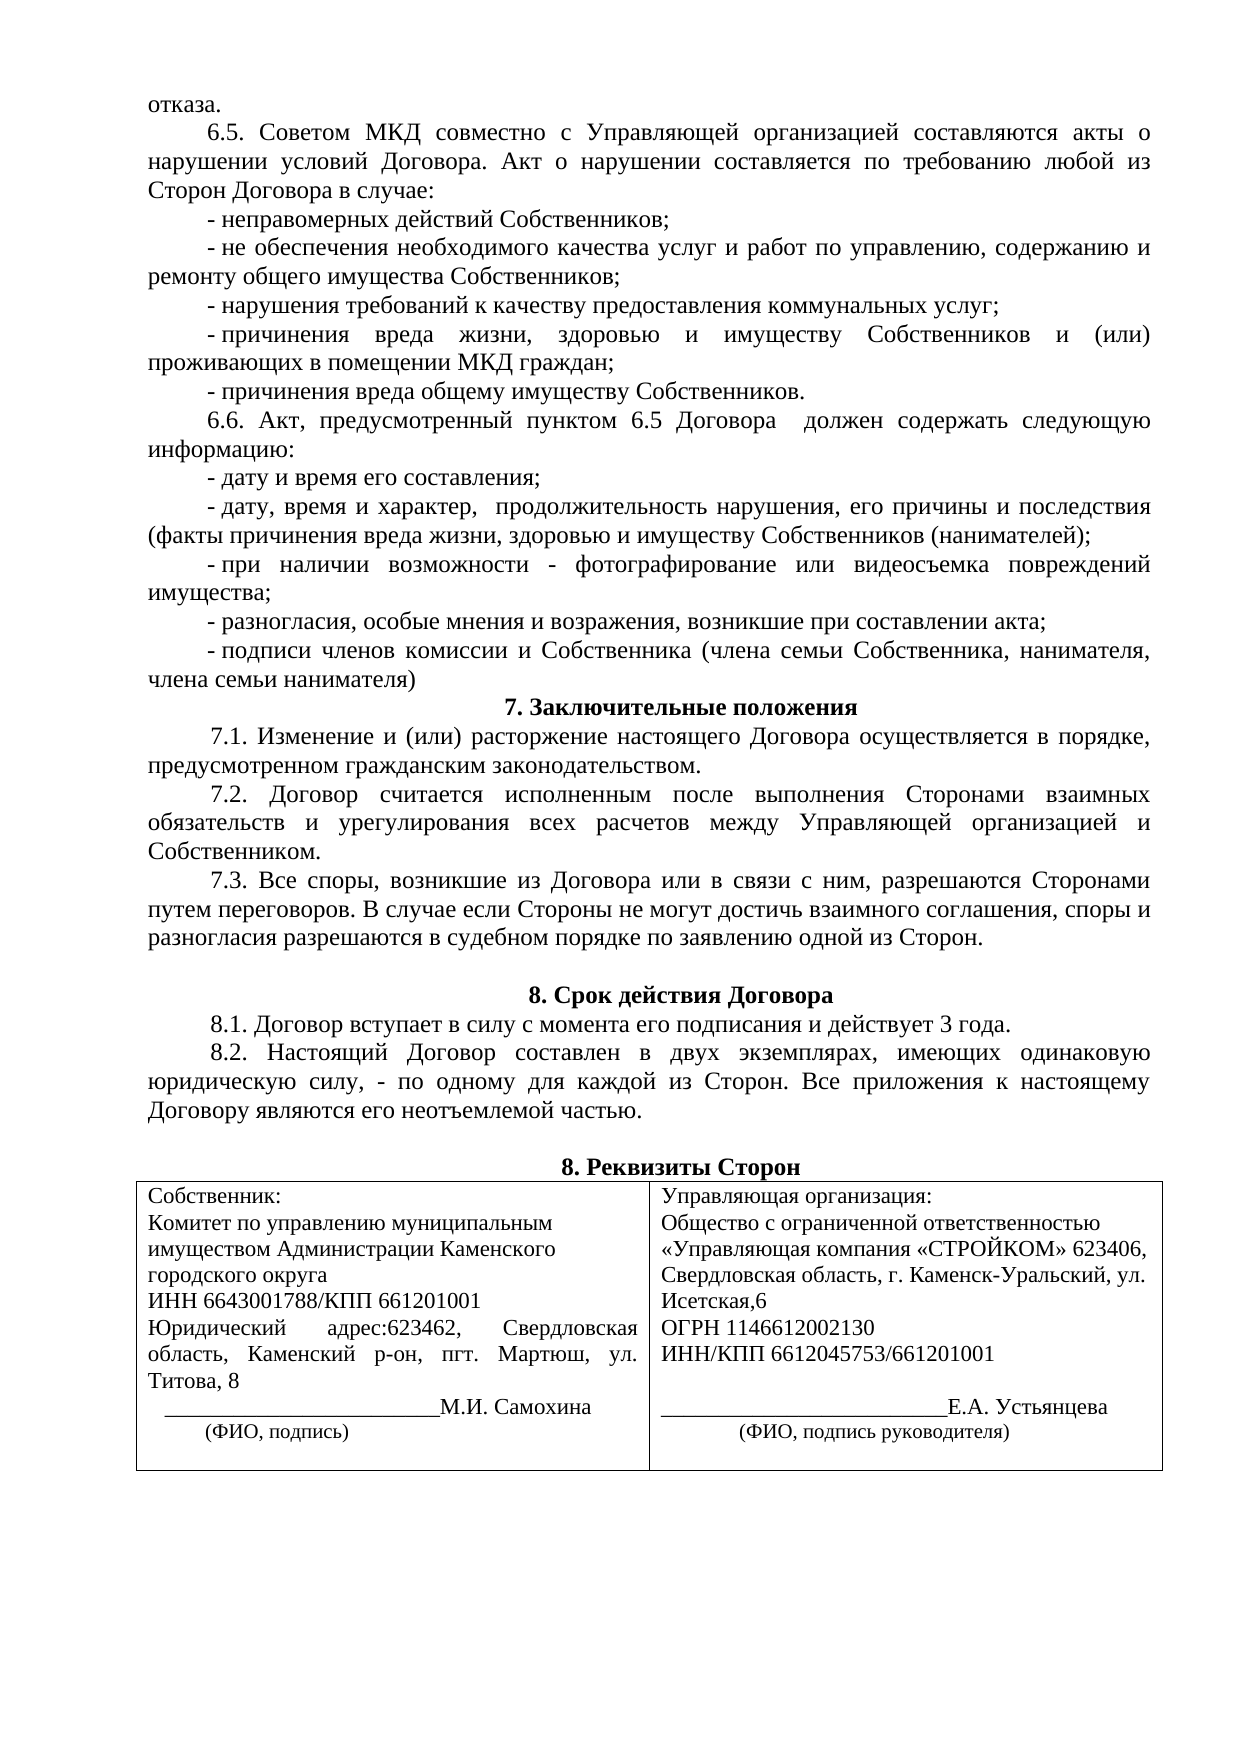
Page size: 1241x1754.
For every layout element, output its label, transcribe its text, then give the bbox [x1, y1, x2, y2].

text 7.2. Договор считается исполненным после выполнения Сторонами взаимных обязательств и урегулирования всех расчетов между Управляющей организацией и Собственником. [148, 779, 1152, 865]
text 6.5. Советом МКД совместно с Управляющей организацией составляются акты о нарушении условий Договора. Акт о нарушении составляется по требованию любой из Сторон Договора в случае: [148, 117, 1152, 204]
table_header Собственник: Комитет по управлению муниципальным имуществом Администрации Каменского городского округа ИНН 6643001788/КПП 661201001 Юридический адрес:623462, Свердловская область, Каменский р-он, пгт. Мартюш, ул. Титова, 8 ________________________М.И. Самохина (ФИО, подпись) [137, 1182, 649, 1470]
text 7.3. Все споры, возникшие из Договора или в связи с ним, разрешаются Сторонами путем переговоров. В случае если Стороны не могут достичь взаимного соглашения, споры и разногласия разрешаются в судебном порядке по заявлению одной из Сторон. [148, 865, 1152, 951]
table_header Управляющая организация: Общество с ограниченной ответственностью «Управляющая компания «СТРОЙКОМ» 623406, Свердловская область, г. Каменск-Уральский, ул. Исетская,6 ОГРН 1146612002130 ИНН/КПП 6612045753/661201001 _________________________Е.А. Устьянцева (ФИО, подпись руководителя) [650, 1182, 1162, 1470]
text 6.6. Акт, предусмотренный пунктом 6.5 Договора должен содержать следующую информацию: [148, 405, 1152, 462]
text - подписи членов комиссии и Собственника (члена семьи Собственника, нанимателя, члена семьи нанимателя) [148, 635, 1152, 692]
text 8. Реквизиты Сторон [148, 1152, 1152, 1181]
text - при наличии возможности - фотографирование или видеосъемка повреждений имущества; [148, 549, 1152, 606]
text 7. Заключительные положения [148, 692, 1152, 721]
text 8.2. Настоящий Договор составлен в двух экземплярах, имеющих одинаковую юридическую силу, - по одному для каждой из Сторон. Все приложения к настоящему Договору являются его неотъемлемой частью. [148, 1037, 1152, 1124]
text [148, 89, 1152, 117]
text - неправомерных действий Собственников; [148, 204, 1152, 232]
text 7.1. Изменение и (или) расторжение настоящего Договора осуществляется в порядке, предусмотренном гражданским законодательством. [148, 721, 1152, 779]
text - причинения вреда жизни, здоровью и имуществу Собственников и (или) проживающих в помещении МКД граждан; [148, 319, 1152, 376]
text 8. Срок действия Договора [148, 980, 1152, 1009]
text - причинения вреда общему имуществу Собственников. [148, 376, 1152, 405]
text 8.1. Договор вступает в силу с момента его подписания и действует 3 года. [148, 1009, 1152, 1037]
text - не обеспечения необходимого качества услуг и работ по управлению, содержанию и ремонту общего имущества Собственников; [148, 232, 1152, 290]
text - разногласия, особые мнения и возражения, возникшие при составлении акта; [148, 606, 1152, 635]
text - дату, время и характер, продолжительность нарушения, его причины и последствия (факты причинения вреда жизни, здоровью и имуществу Собственников (нанимателей); [148, 491, 1152, 549]
text - дату и время его составления; [148, 462, 1152, 491]
text - нарушения требований к качеству предоставления коммунальных услуг; [148, 290, 1152, 319]
